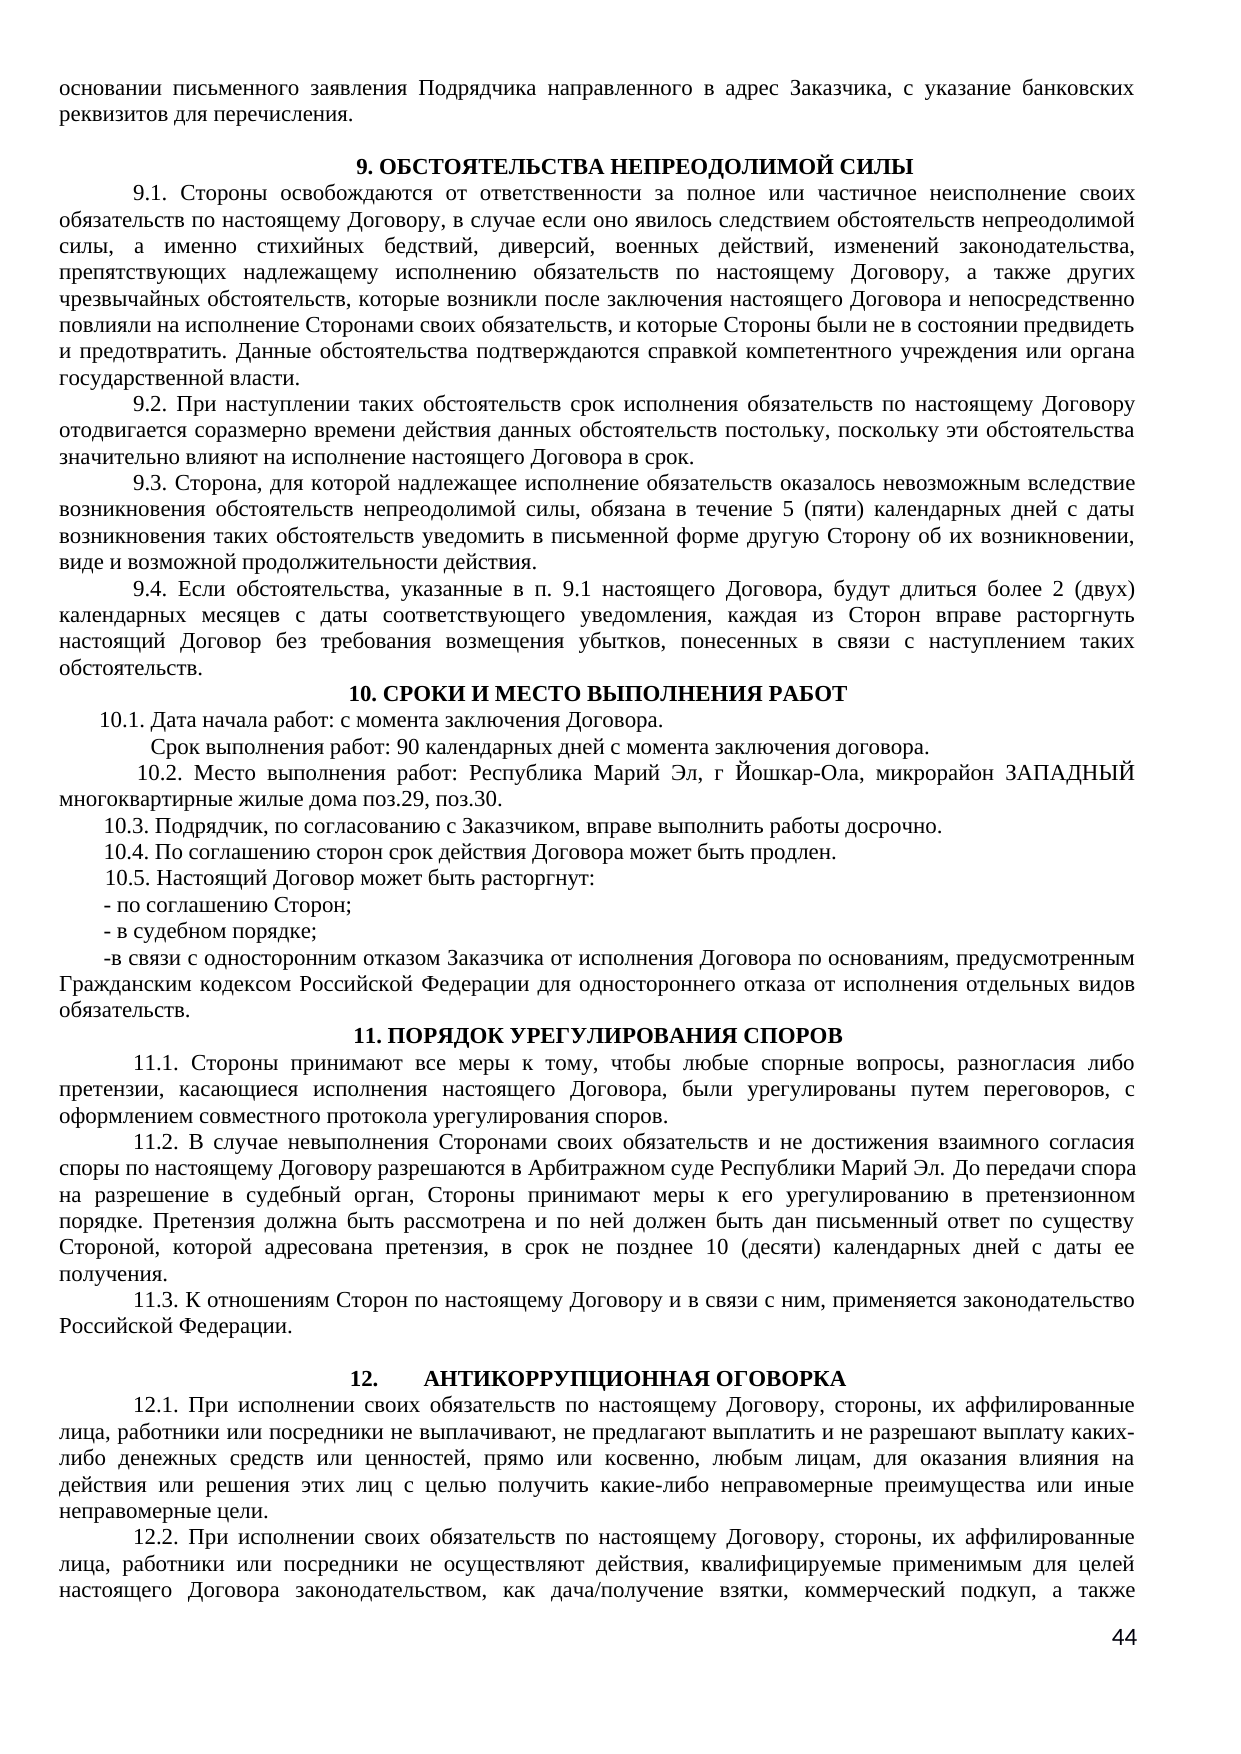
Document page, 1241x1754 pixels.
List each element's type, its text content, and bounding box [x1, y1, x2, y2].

text - по соглашению Сторон; [59, 891, 1137, 917]
text Срок выполнения работ: 90 календарных дней с момента заключения договора. [59, 733, 1137, 759]
text -в связи с односторонним отказом Заказчика от исполнения Договора по основаниям, предусмотренным Гражданским кодексом Российской Федерации для одностороннего отказа от исполнения отдельных видов обязательств. [59, 943, 1137, 1023]
text 9. ОБСТОЯТЕЛЬСТВА НЕПРЕОДОЛИМОЙ СИЛЫ [59, 153, 1137, 179]
text 11.1. Стороны принимают все меры к тому, чтобы любые спорные вопросы, разногласия либо претензии, касающиеся исполнения настоящего Договора, были урегулированы путем переговоров, с оформлением совместного протокола урегулирования споров. [59, 1049, 1137, 1128]
text 10.1. Дата начала работ: с момента заключения Договора. [59, 706, 1137, 733]
text 12. АНТИКОРРУПЦИОННАЯ ОГОВОРКА [59, 1365, 1137, 1392]
text 9.4. Если обстоятельства, указанные в п. 9.1 настоящего Договора, будут длиться более 2 (двух) календарных месяцев с даты соответствующего уведомления, каждая из Сторон вправе расторгнуть настоящий Договор без требования возмещения убытков, понесенных в связи с наступлением таких обстоятельств. [59, 574, 1137, 680]
text 11.3. К отношениям Сторон по настоящему Договору и в связи с ним, применяется законодательство Российской Федерации. [59, 1286, 1137, 1339]
text 9.1. Стороны освобождаются от ответственности за полное или частичное неисполнение своих обязательств по настоящему Договору, в случае если оно явилось следствием обстоятельств непреодолимой силы, а именно стихийных бедствий, диверсий, военных действий, изменений законодательства, препятствующих надлежащему исполнению обязательств по настоящему Договору, а также других чрезвычайных обстоятельств, которые возникли после заключения настоящего Договора и непосредственно повлияли на исполнение Сторонами своих обязательств, и которые Стороны были не в состоянии предвидеть и предотвратить. Данные обстоятельства подтверждаются справкой компетентного учреждения или органа государственной власти. [59, 179, 1137, 390]
text 10.5. Настоящий Договор может быть расторгнут: [59, 864, 1137, 891]
text - в судебном порядке; [59, 917, 1137, 943]
text 9.3. Сторона, для которой надлежащее исполнение обязательств оказалось невозможным вследствие возникновения обстоятельств непреодолимой силы, обязана в течение 5 (пяти) календарных дней с даты возникновения таких обстоятельств уведомить в письменной форме другую Сторону об их возникновении, виде и возможной продолжительности действия. [59, 469, 1137, 574]
text 10.4. По соглашению сторон срок действия Договора может быть продлен. [59, 838, 1137, 864]
text 11.2. В случае невыполнения Сторонами своих обязательств и не достижения взаимного согласия споры по настоящему Договору разрешаются в Арбитражном суде Республики Марий Эл. До передачи спора на разрешение в судебный орган, Стороны принимают меры к его урегулированию в претензионном порядке. Претензия должна быть рассмотрена и по ней должен быть дан письменный ответ по существу Стороной, которой адресована претензия, в срок не позднее 10 (десяти) календарных дней с даты ее получения. [59, 1128, 1137, 1286]
text 10. СРОКИ И МЕСТО ВЫПОЛНЕНИЯ РАБОТ [59, 680, 1137, 706]
text 12.1. При исполнении своих обязательств по настоящему Договору, стороны, их аффилированные лица, работники или посредники не выплачивают, не предлагают выплатить и не разрешают выплату каких-либо денежных средств или ценностей, прямо или косвенно, любым лицам, для оказания влияния на действия или решения этих лиц с целью получить какие-либо неправомерные преимущества или иные неправомерные цели. [59, 1392, 1137, 1523]
text 10.3. Подрядчик, по согласованию с Заказчиком, вправе выполнить работы досрочно. [59, 812, 1137, 838]
text 10.2. Место выполнения работ: Республика Марий Эл, г Йошкар-Ола, микрорайон ЗАПАДНЫЙ многоквартирные жилые дома поз.29, поз.30. [59, 759, 1137, 812]
text 9.2. При наступлении таких обстоятельств срок исполнения обязательств по настоящему Договору отодвигается соразмерно времени действия данных обстоятельств постольку, поскольку эти обстоятельства значительно влияют на исполнение настоящего Договора в срок. [59, 390, 1137, 469]
text 11. ПОРЯДОК УРЕГУЛИРОВАНИЯ СПОРОВ [59, 1023, 1137, 1049]
